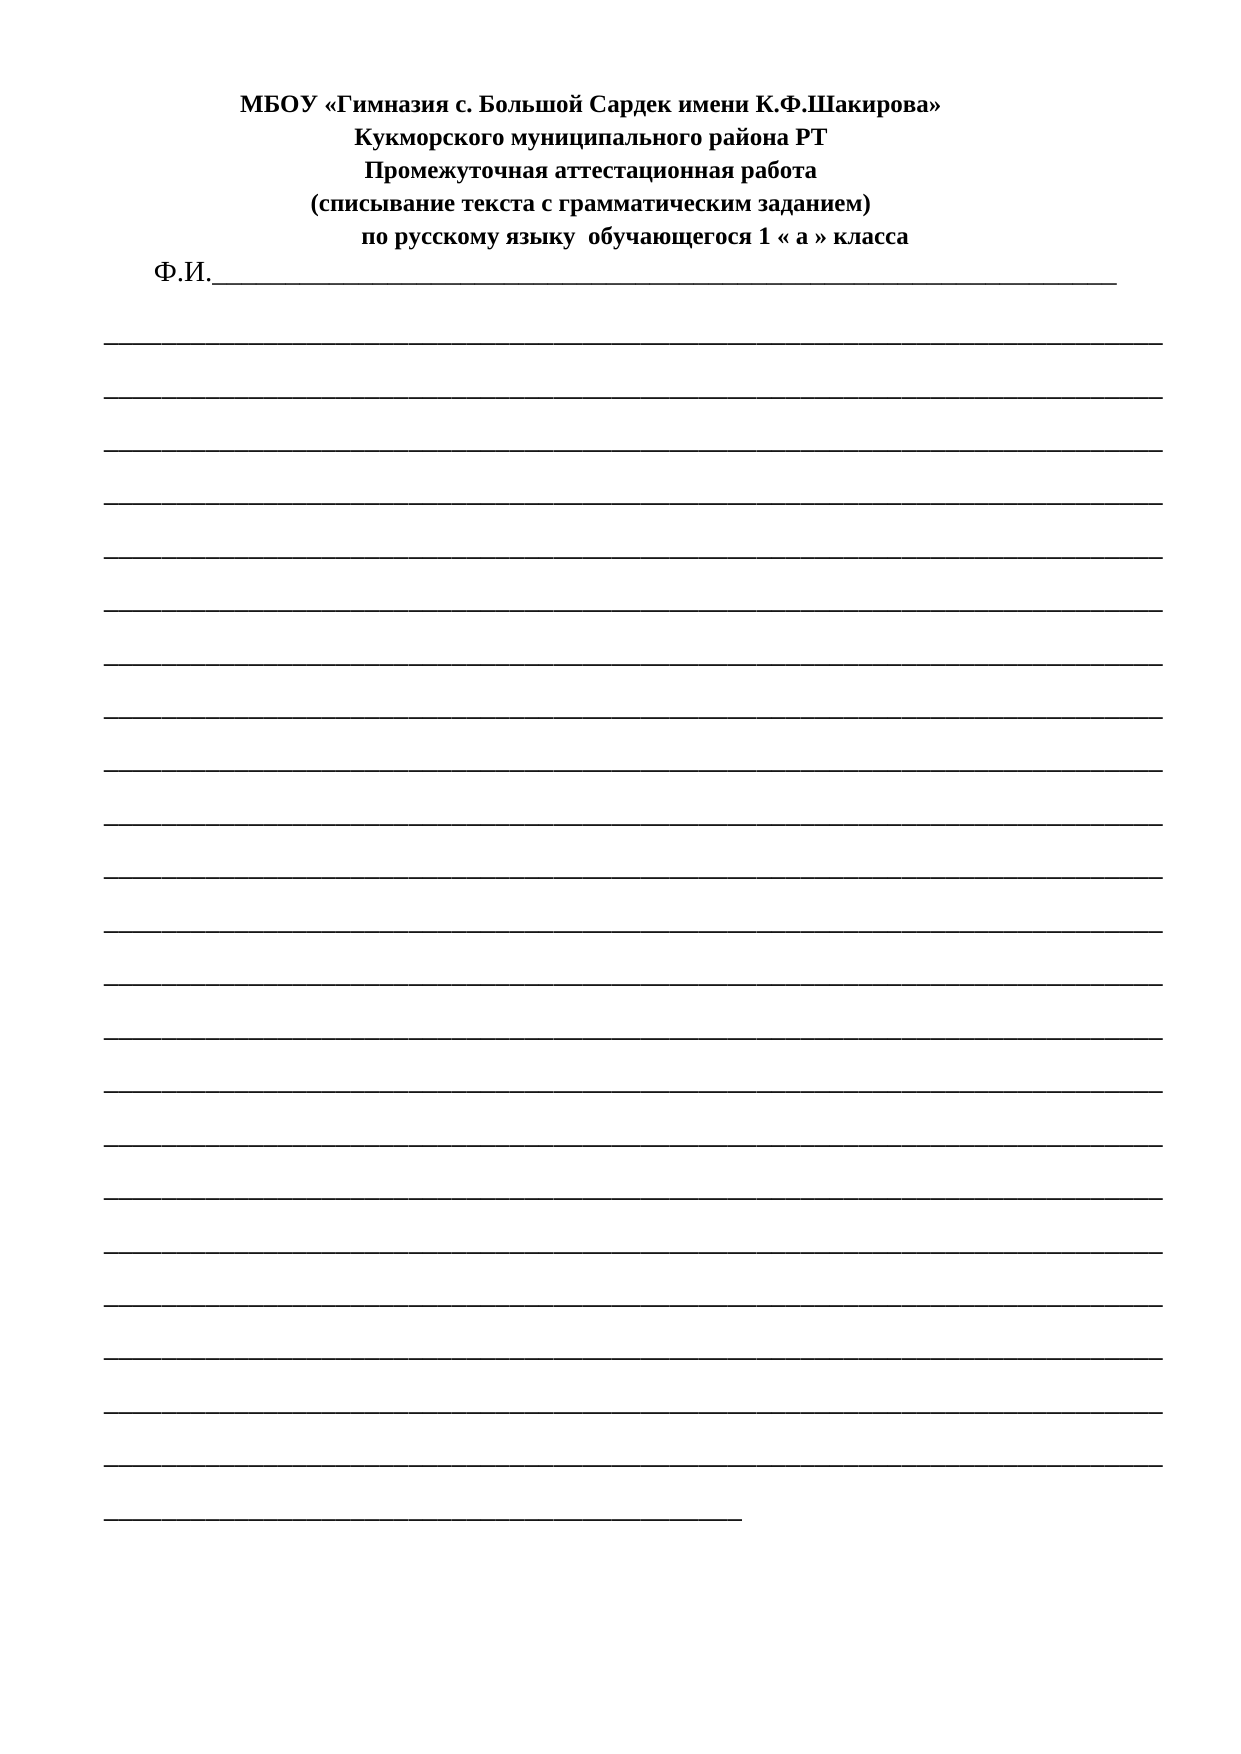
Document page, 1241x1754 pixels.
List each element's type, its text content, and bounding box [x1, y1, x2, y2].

text __________________________________________________________________________________________________________________________________________________________________________________________________________________________________________________________________________________________________________________________________________________________________________________________________________________________________________________________________________________________________________________________________________________________________________________________________________________________________________________________________________________________________________________________________________________________________________________________________________________________________________________________________________________________________________________________________________________________________________________________________________________________________________________________________________________________________________________________________________________________________________________________________________________________________________________________________________________________________________________________________________________________________________________________________________________________________________________________________________________________________________________________________________________________________________________________________________________________________________________________________________________________________________________ [103, 313, 1167, 1524]
text (списывание текста с грамматическим заданием) [15, 188, 1167, 216]
text Промежуточная аттестационная работа [15, 155, 1167, 183]
text МБОУ «Гимназия с. Большой Сардек имени К.Ф.Шакирова» [15, 89, 1167, 117]
text Ф.И.______________________________________________________________ [103, 254, 1167, 287]
text Кукморского муниципального района РТ [15, 122, 1167, 150]
text по русскому языку обучающегося 1 « а » класса [103, 221, 1167, 249]
